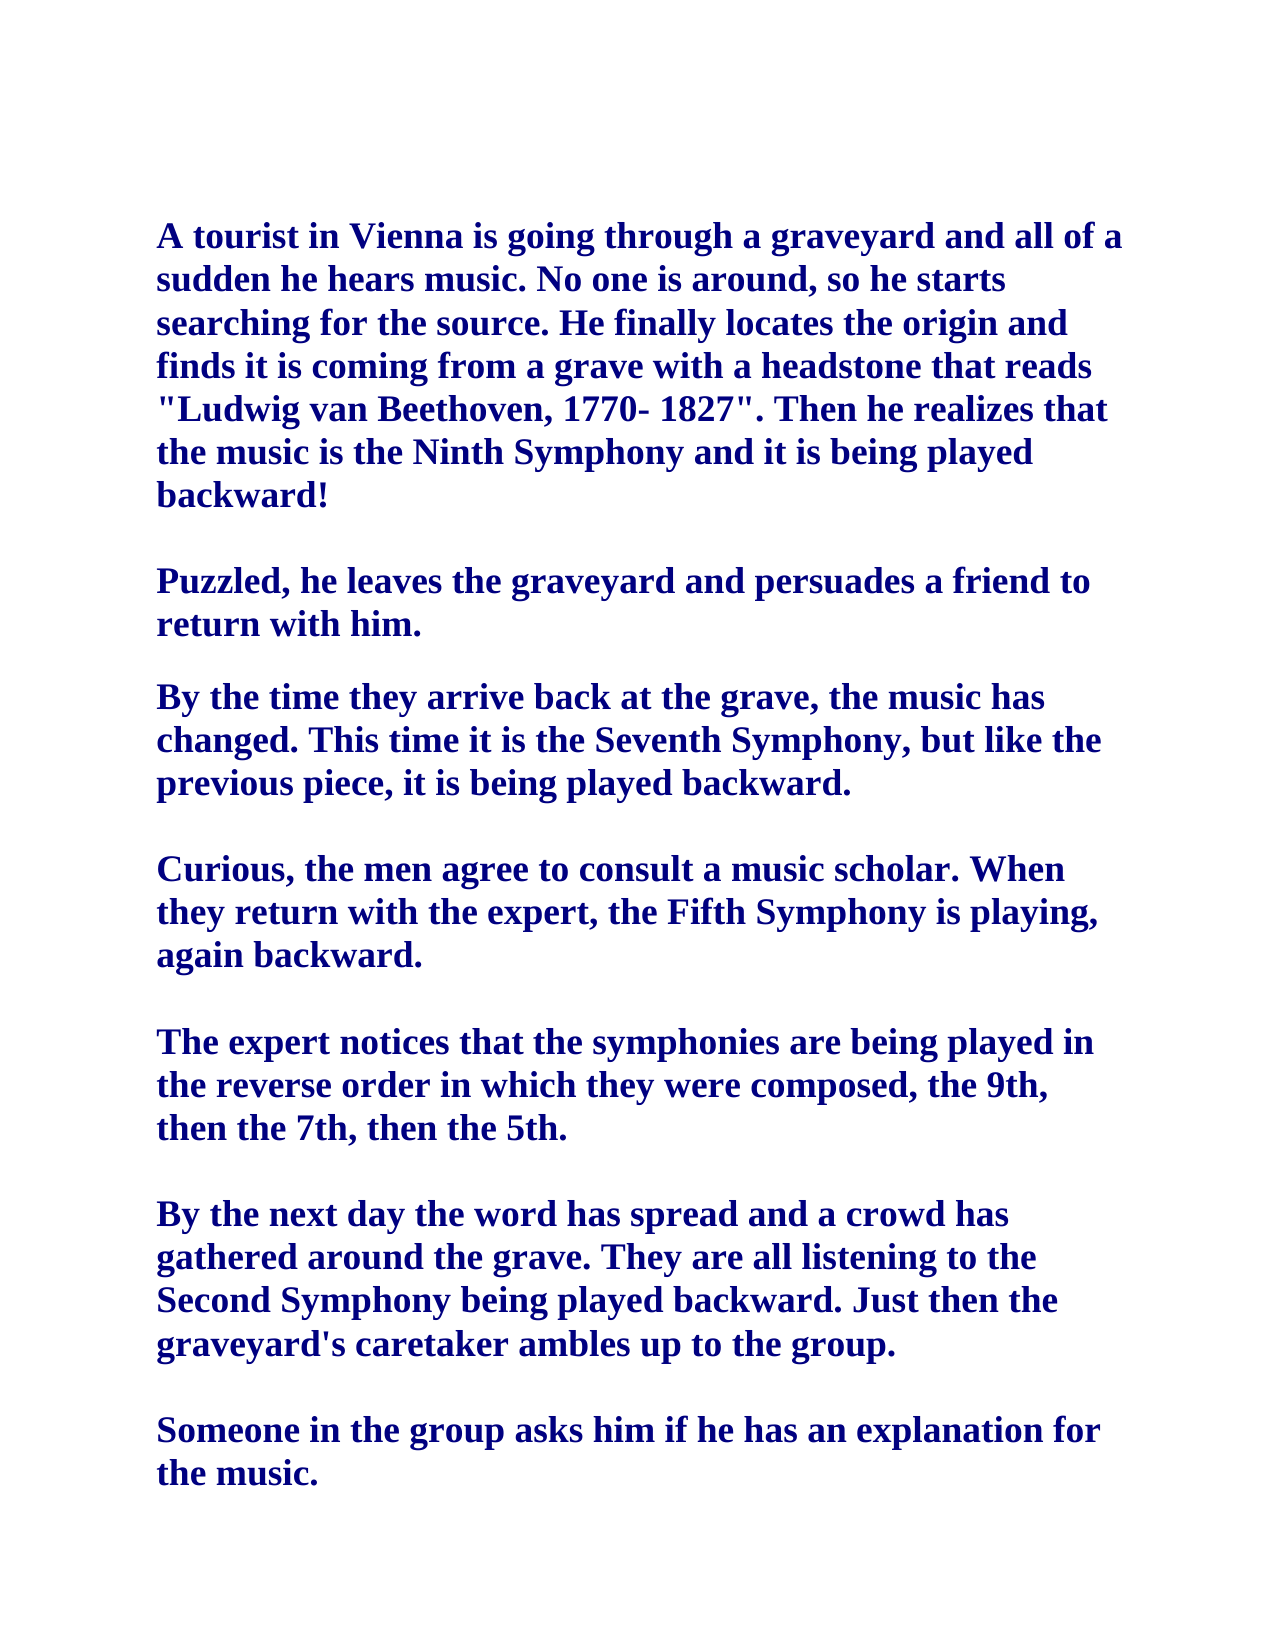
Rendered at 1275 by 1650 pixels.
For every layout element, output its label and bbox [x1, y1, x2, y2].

table_header [150, 208, 1125, 1500]
